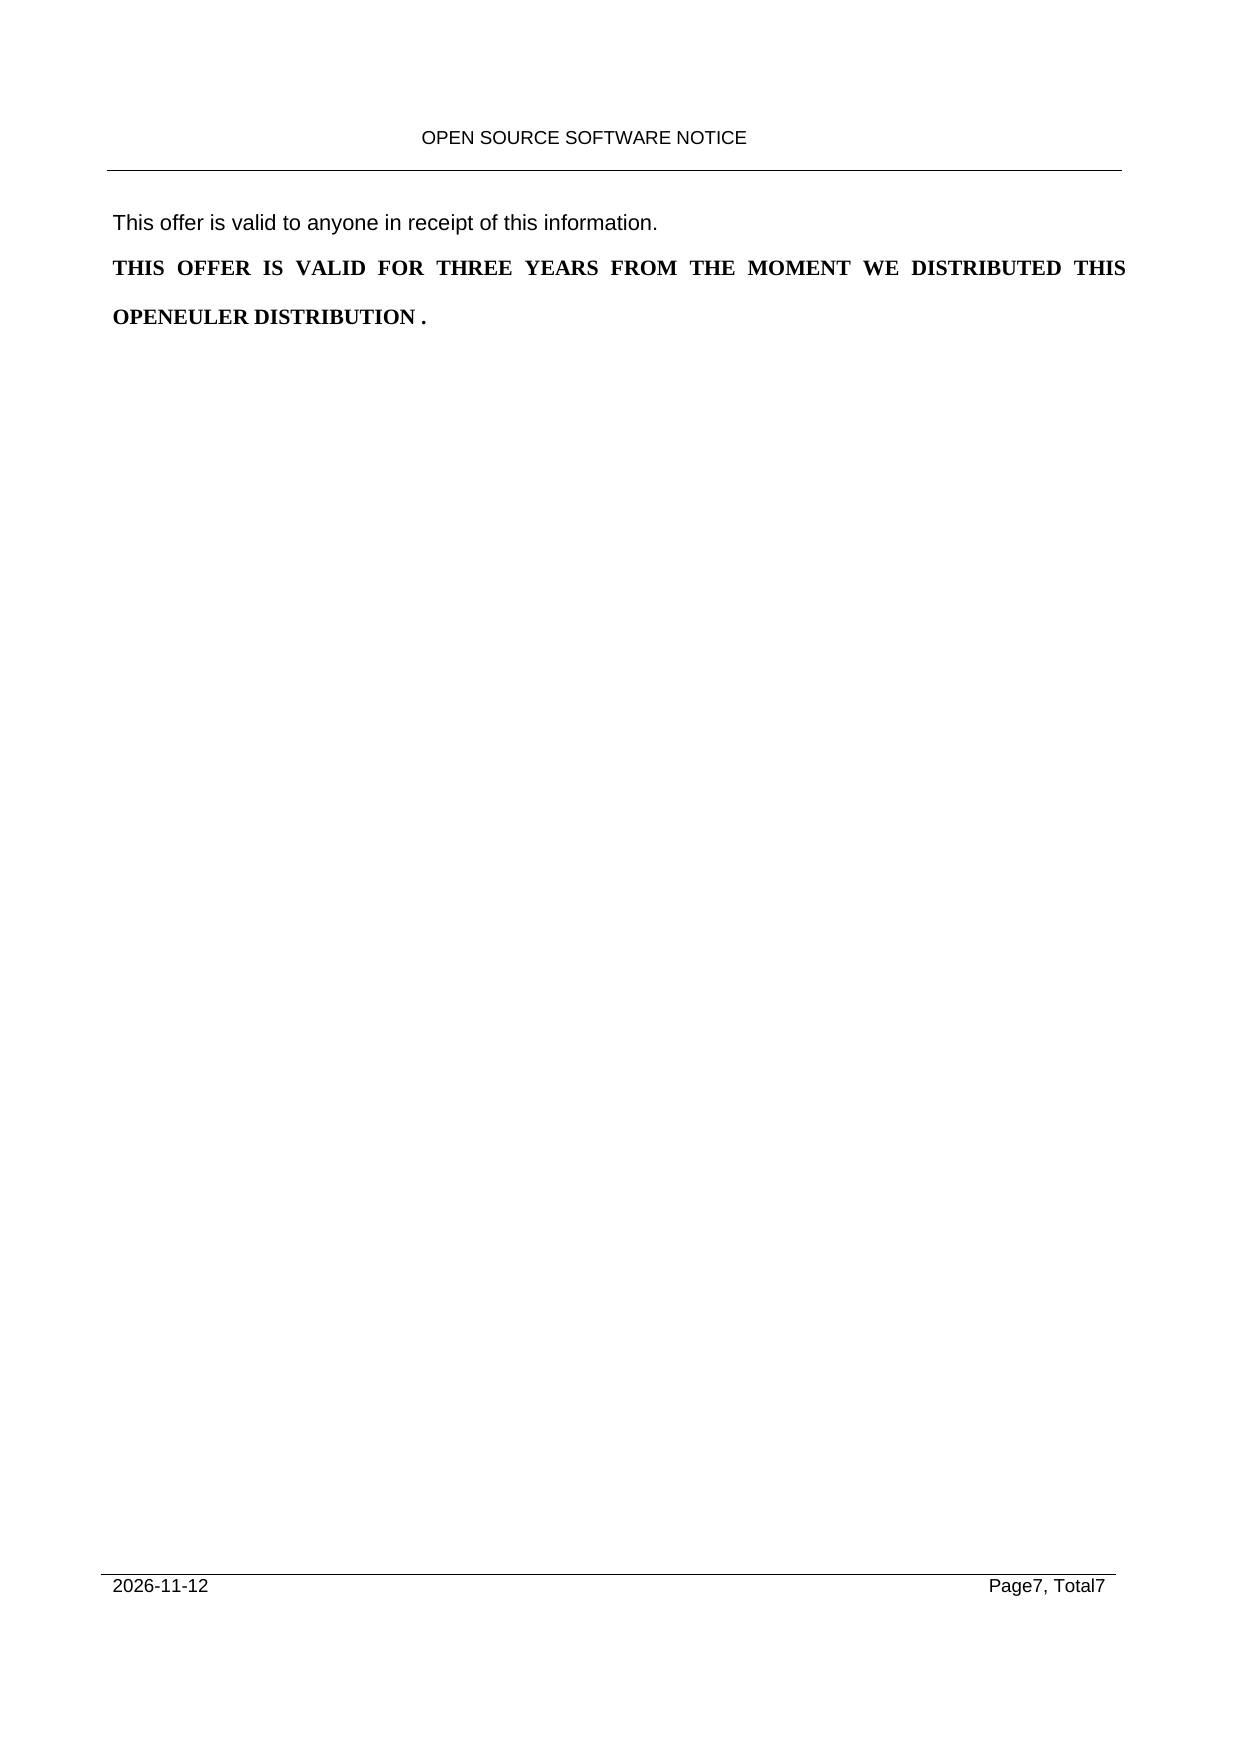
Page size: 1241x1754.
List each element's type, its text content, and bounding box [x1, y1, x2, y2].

text THIS OFFER IS VALID FOR THREE YEARS FROM THE MOMENT WE DISTRIBUTED THIS OPENEULER DISTRIBUTION . [112, 251, 1128, 333]
text This offer is valid to anyone in receipt of this information. [112, 206, 1128, 239]
